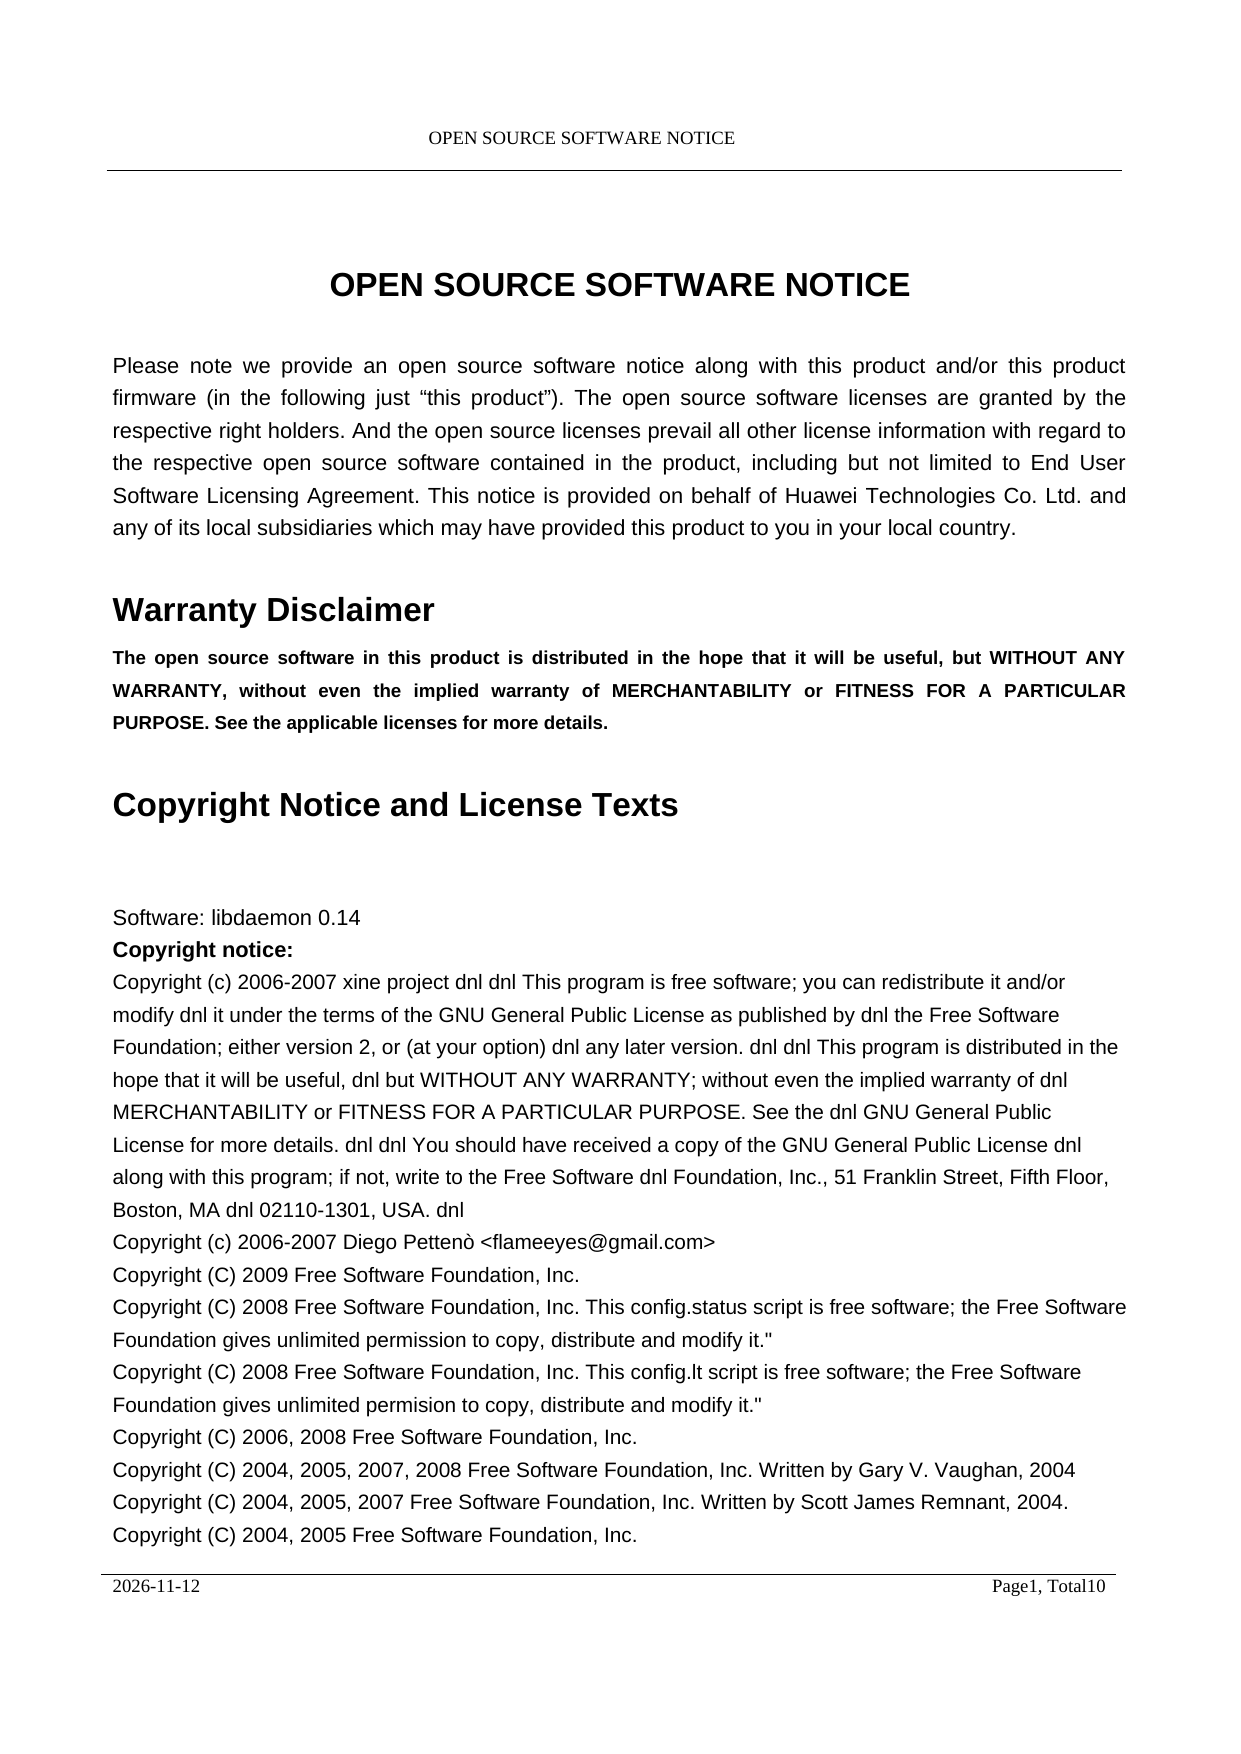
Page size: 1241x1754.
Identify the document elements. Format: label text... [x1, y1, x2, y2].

text The open source software in this product is distributed in the hope that it will be useful, but WITHOUT ANY WARRANTY, without even the implied warranty of MERCHANTABILITY or FITNESS FOR A PARTICULAR PURPOSE. See the applicable licenses for more details. [112, 641, 1128, 739]
text Copyright Notice and License Texts [112, 771, 1128, 836]
text Copyright notice: [112, 933, 1128, 966]
text Copyright (C) 2004, 2005, 2007 Free Software Foundation, Inc. Written by Scott James Remnant, 2004. [112, 1486, 1128, 1518]
text Copyright (C) 2004, 2005, 2007, 2008 Free Software Foundation, Inc. Written by Gary V. Vaughan, 2004 [112, 1453, 1128, 1486]
text Copyright (c) 2006-2007 Diego Pettenò <flameeyes@gmail.com> [112, 1226, 1128, 1258]
text Copyright (C) 2006, 2008 Free Software Foundation, Inc. [112, 1421, 1128, 1453]
text OPEN SOURCE SOFTWARE NOTICE [112, 251, 1128, 316]
text Copyright (C) 2004, 2005 Free Software Foundation, Inc. [112, 1518, 1128, 1551]
text Copyright (C) 2008 Free Software Foundation, Inc. This config.lt script is free software; the Free Software Foundation gives unlimited permision to copy, distribute and modify it." [112, 1356, 1128, 1421]
text Software: libdaemon 0.14 [112, 901, 1128, 933]
text Copyright (c) 2006-2007 xine project dnl dnl This program is free software; you can redistribute it and/or modify dnl it under the terms of the GNU General Public License as published by dnl the Free Software Foundation; either version 2, or (at your option) dnl any later version. dnl dnl This program is distributed in the hope that it will be useful, dnl but WITHOUT ANY WARRANTY; without even the implied warranty of dnl MERCHANTABILITY or FITNESS FOR A PARTICULAR PURPOSE. See the dnl GNU General Public License for more details. dnl dnl You should have received a copy of the GNU General Public License dnl along with this program; if not, write to the Free Software dnl Foundation, Inc., 51 Franklin Street, Fifth Floor, Boston, MA dnl 02110-1301, USA. dnl [112, 966, 1128, 1226]
text Warranty Disclaimer [112, 576, 1128, 641]
text Please note we provide an open source software notice along with this product and/or this product firmware (in the following just “this product”). The open source software licenses are granted by the respective right holders. And the open source licenses prevail all other license information with regard to the respective open source software contained in the product, including but not limited to End User Software Licensing Agreement. This notice is provided on behalf of Huawei Technologies Co. Ltd. and any of its local subsidiaries which may have provided this product to you in your local country. [112, 349, 1128, 544]
text Copyright (C) 2008 Free Software Foundation, Inc. This config.status script is free software; the Free Software Foundation gives unlimited permission to copy, distribute and modify it." [112, 1291, 1128, 1356]
text Copyright (C) 2009 Free Software Foundation, Inc. [112, 1258, 1128, 1291]
